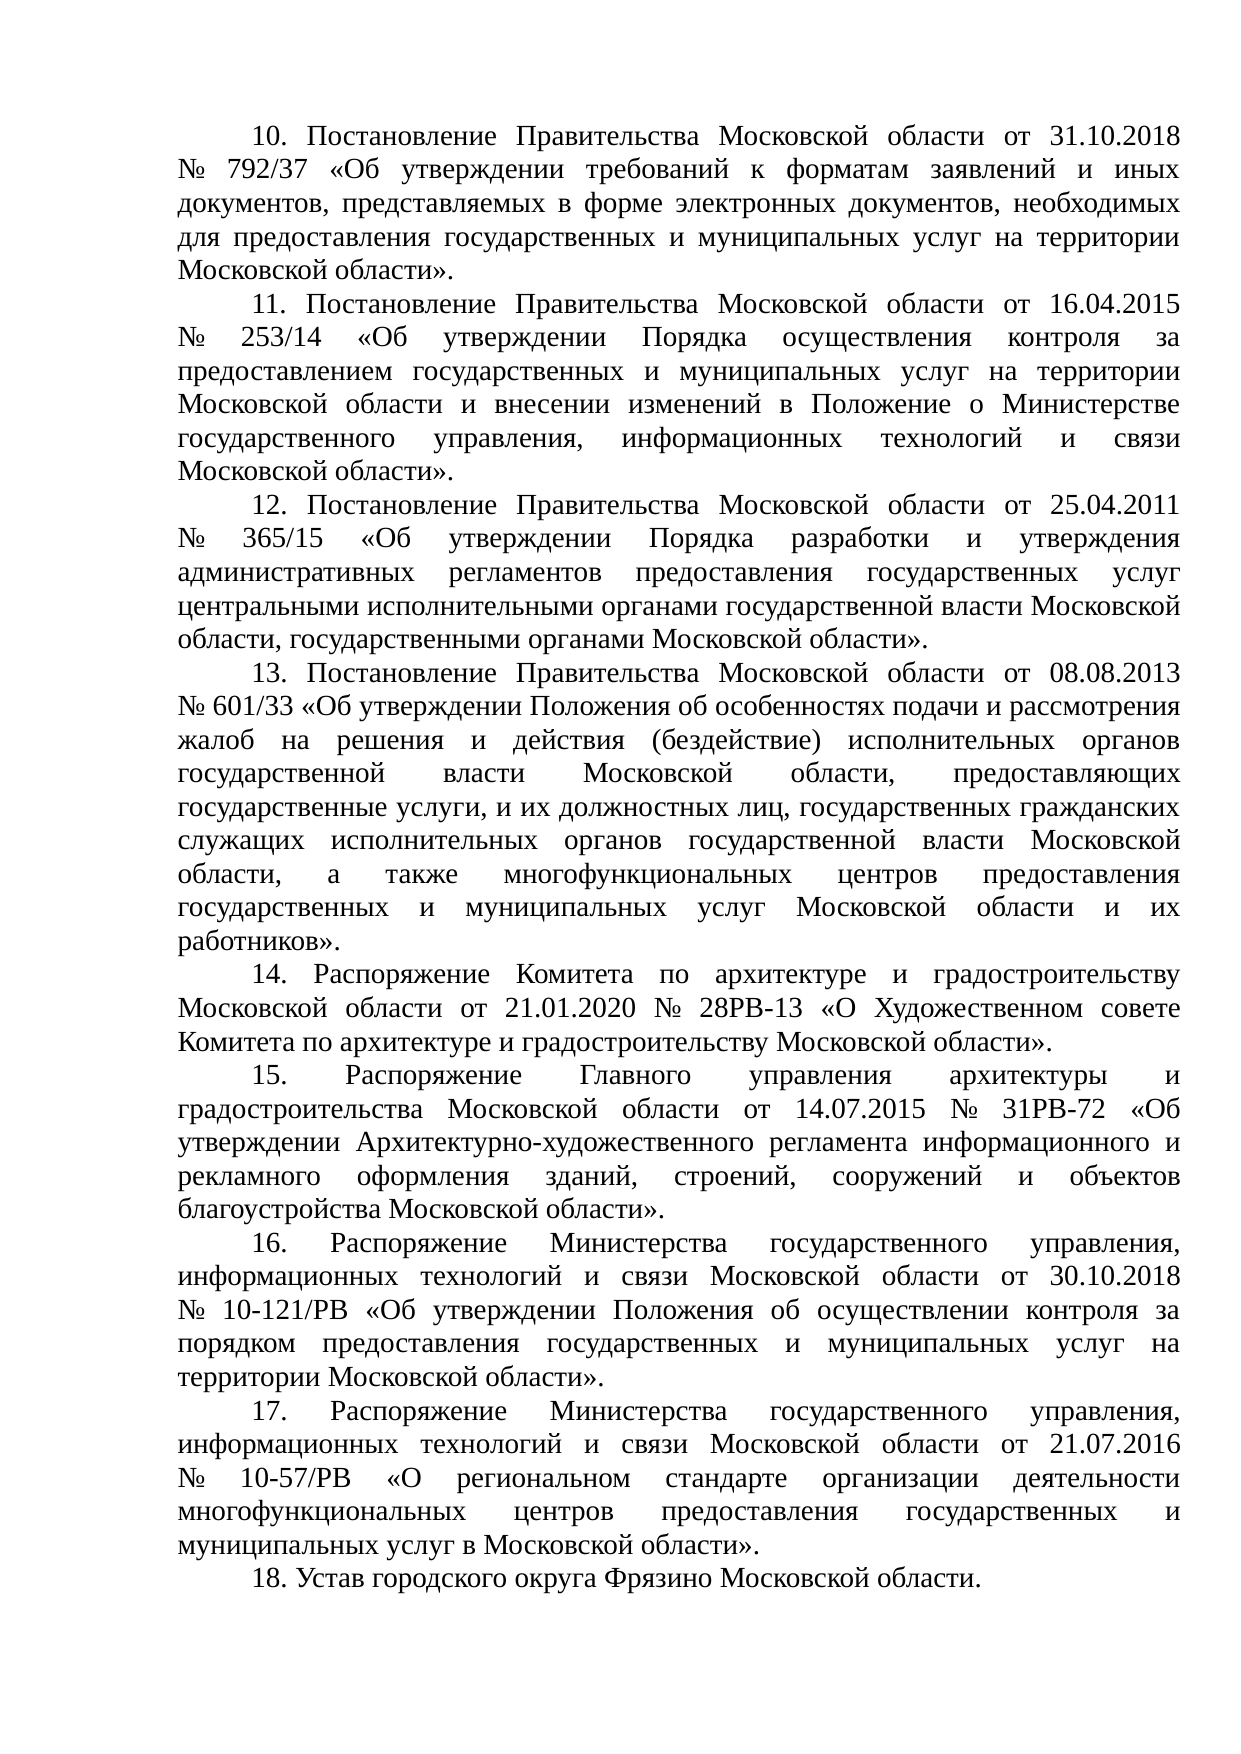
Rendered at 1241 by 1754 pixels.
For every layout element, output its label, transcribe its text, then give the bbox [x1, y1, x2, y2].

text 10. Постановление Правительства Московской области от 31.10.2018 № 792/37 «Об утверждении требований к форматам заявлений и иных документов, представляемых в форме электронных документов, необходимых для предоставления государственных и муниципальных услуг на территории Московской области». [177, 118, 1181, 286]
text 13. Постановление Правительства Московской области от 08.08.2013 № 601/33 «Об утверждении Положения об особенностях подачи и рассмотрения жалоб на решения и действия (бездействие) исполнительных органов государственной власти Московской области, предоставляющих государственные услуги, и их должностных лиц, государственных гражданских служащих исполнительных органов государственной власти Московской области, а также многофункциональных центров предоставления государственных и муниципальных услуг Московской области и их работников». [177, 655, 1181, 957]
text 11. Постановление Правительства Московской области от 16.04.2015 № 253/14 «Об утверждении Порядка осуществления контроля за предоставлением государственных и муниципальных услуг на территории Московской области и внесении изменений в Положение о Министерстве государственного управления, информационных технологий и связи Московской области». [177, 286, 1181, 487]
text 16. Распоряжение Министерства государственного управления, информационных технологий и связи Московской области от 30.10.2018 № 10-121/РВ «Об утверждении Положения об осуществлении контроля за порядком предоставления государственных и муниципальных услуг на территории Московской области». [177, 1225, 1181, 1393]
text 15. Распоряжение Главного управления архитектуры и градостроительства Московской области от 14.07.2015 № 31РВ-72 «Об утверждении Архитектурно-художественного регламента информационного и рекламного оформления зданий, строений, сооружений и объектов благоустройства Московской области». [177, 1057, 1181, 1225]
text 12. Постановление Правительства Московской области от 25.04.2011 № 365/15 «Об утверждении Порядка разработки и утверждения административных регламентов предоставления государственных услуг центральными исполнительными органами государственной власти Московской области, государственными органами Московской области». [177, 487, 1181, 655]
text 18. Устав городского округа Фрязино Московской области. [177, 1560, 1181, 1594]
text 17. Распоряжение Министерства государственного управления, информационных технологий и связи Московской области от 21.07.2016 № 10-57/РВ «О региональном стандарте организации деятельности многофункциональных центров предоставления государственных и муниципальных услуг в Московской области». [177, 1393, 1181, 1560]
text 14. Распоряжение Комитета по архитектуре и градостроительству Московской области от 21.01.2020 № 28РВ-13 «О Художественном совете Комитета по архитектуре и градостроительству Московской области». [177, 957, 1181, 1057]
